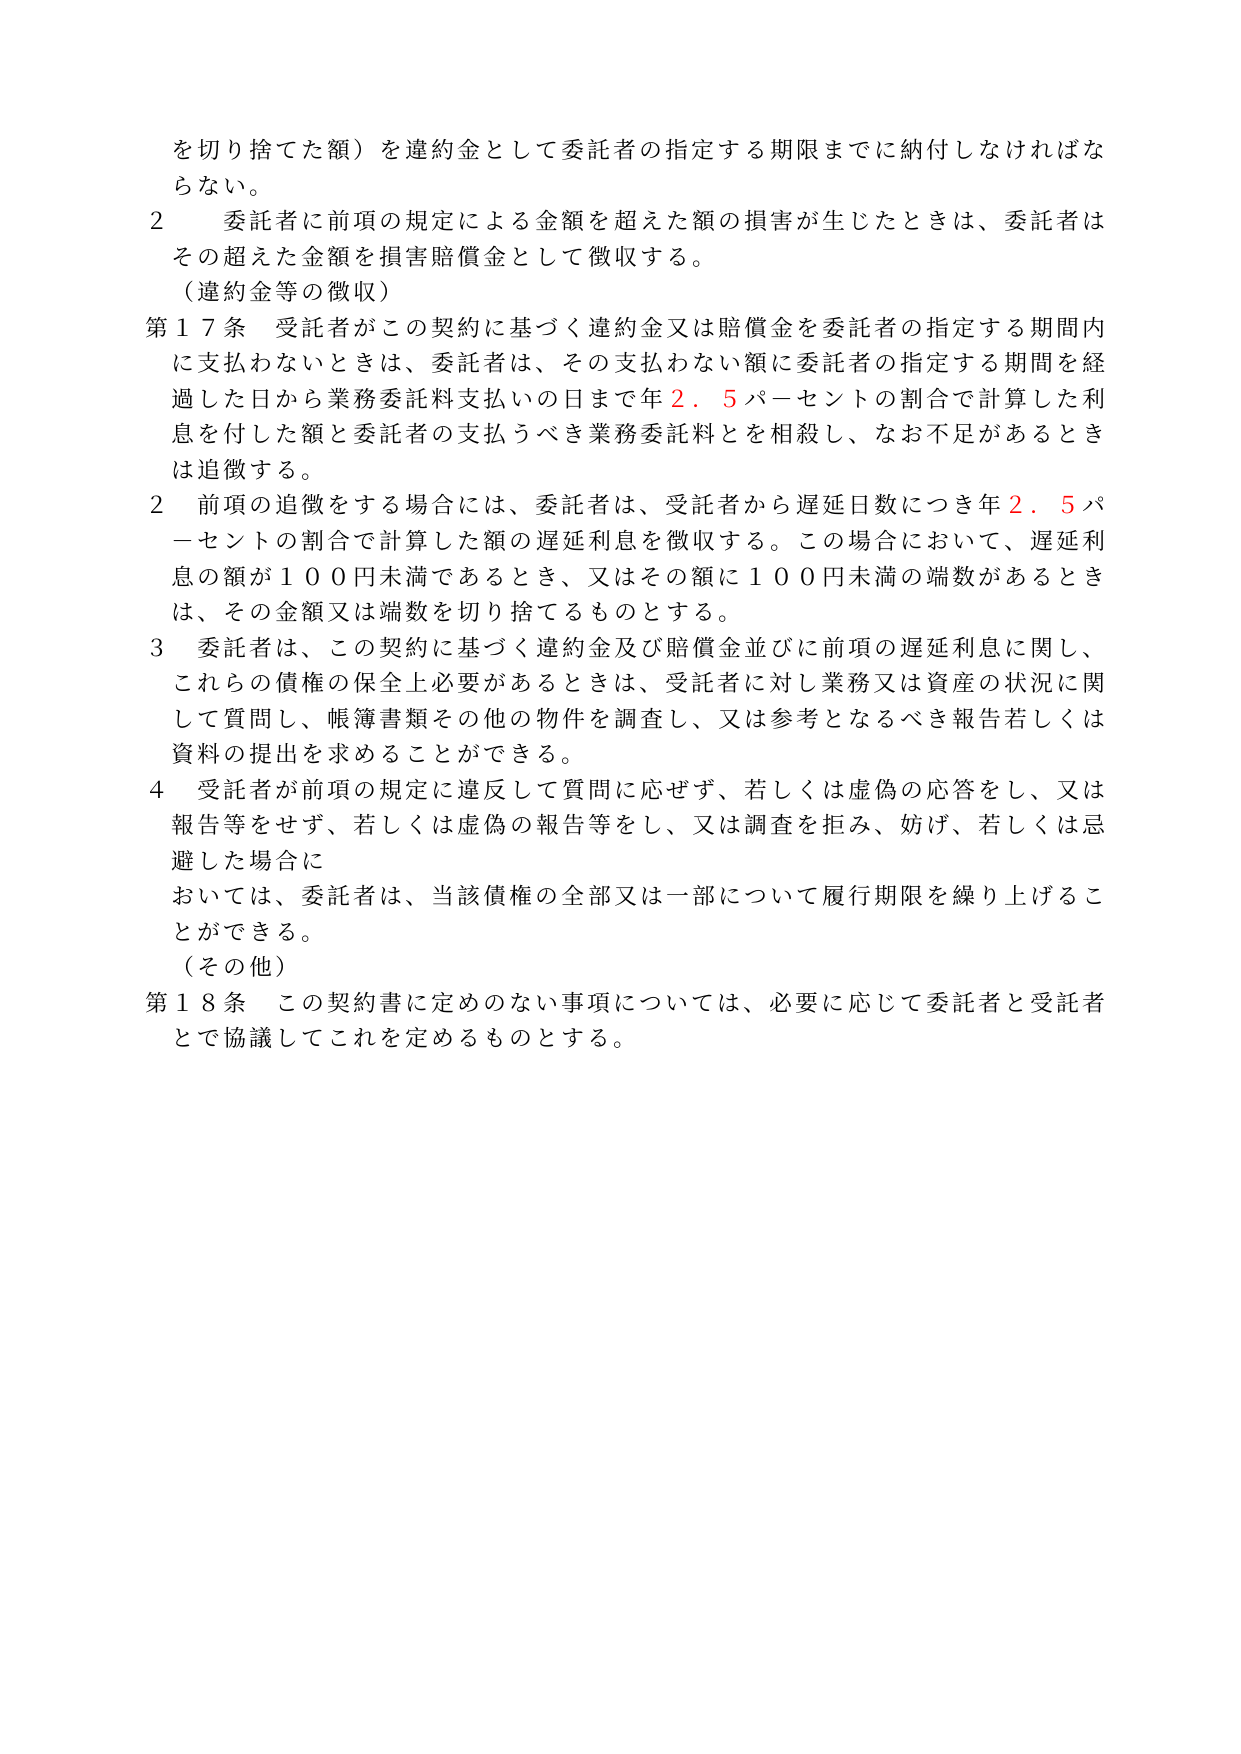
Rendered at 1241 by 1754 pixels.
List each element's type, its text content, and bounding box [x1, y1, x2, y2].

text ４ 受託者が前項の規定に違反して質問に応ぜず、若しくは虚偽の応答をし、又は報告等をせず、若しくは虚偽の報告等をし、又は調査を拒み、妨げ、若しくは忌避した場合に [145, 770, 1109, 877]
text （違約金等の徴収） [145, 273, 1109, 309]
text ３ 委託者は、この契約に基づく違約金及び賠償金並びに前項の遅延利息に関し、これらの債権の保全上必要があるときは、受託者に対し業務又は資産の状況に関して質問し、帳簿書類その他の物件を調査し、又は参考となるべき報告若しくは資料の提出を求めることができる。 [145, 628, 1109, 770]
text ２ 委託者に前項の規定による金額を超えた額の損害が生じたときは、委託者はその超えた金額を損害賠償金として徴収する。 [145, 202, 1109, 273]
text （その他） [145, 948, 1109, 983]
text 第１７条 受託者がこの契約に基づく違約金又は賠償金を委託者の指定する期間内に支払わないときは、委託者は、その支払わない額に委託者の指定する期間を経過した日から業務委託料支払いの日まで年２．５パ－セントの割合で計算した利息を付した額と委託者の支払うべき業務委託料とを相殺し、なお不足があるときは追徴する。 [145, 309, 1109, 486]
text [145, 131, 1109, 202]
text 第１８条 この契約書に定めのない事項については、必要に応じて委託者と受託者とで協議してこれを定めるものとする。 [145, 983, 1109, 1054]
text おいては、委託者は、当該債権の全部又は一部について履行期限を繰り上げることができる。 [145, 877, 1109, 948]
text ２ 前項の追徴をする場合には、委託者は、受託者から遅延日数につき年２．５パ－セントの割合で計算した額の遅延利息を徴収する。この場合において、遅延利息の額が１００円未満であるとき、又はその額に１００円未満の端数があるときは、その金額又は端数を切り捨てるものとする。 [145, 486, 1109, 628]
